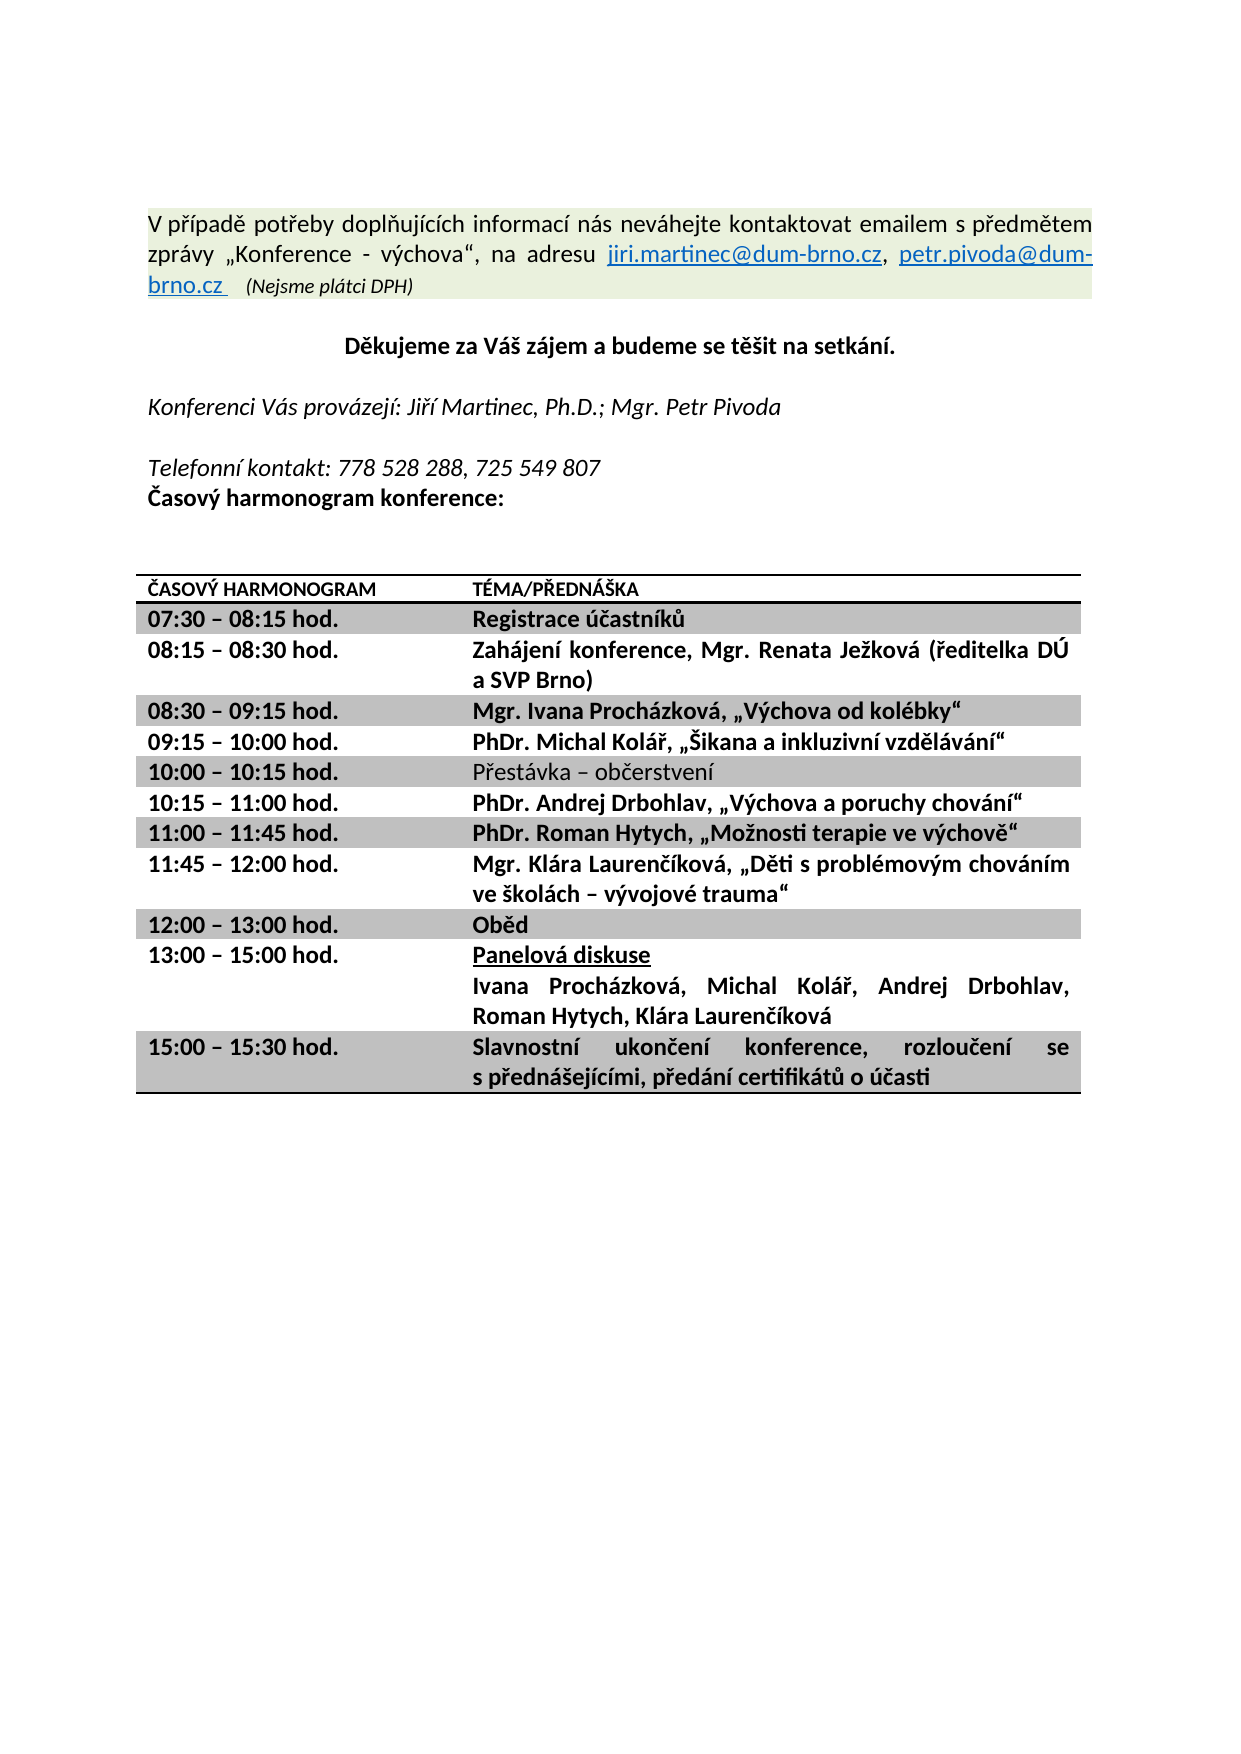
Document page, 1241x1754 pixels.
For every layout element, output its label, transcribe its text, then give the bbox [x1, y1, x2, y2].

table_cell 11:00 – 11:45 hod. [136, 817, 461, 848]
table_cell Registrace účastníků [461, 604, 1081, 634]
table_cell PhDr. Andrej Drbohlav, „Výchova a poruchy chování“ [461, 787, 1081, 817]
table_cell 08:30 – 09:15 hod. [136, 695, 461, 726]
table_cell 10:15 – 11:00 hod. [136, 787, 461, 817]
table_header ČASOVÝ HARMONOGRAM [136, 576, 461, 601]
table_cell Oběd [461, 909, 1081, 939]
table_cell 13:00 – 15:00 hod. [136, 939, 461, 1031]
table_cell PhDr. Roman Hytych, „Možnosti terapie ve výchově“ [461, 817, 1081, 848]
table_cell Panelová diskuse Ivana Procházková, Michal Kolář, Andrej Drbohlav, Roman Hytych, Klára Laurenčíková [461, 939, 1081, 1031]
table_cell 08:15 – 08:30 hod. [136, 634, 461, 695]
table_cell 11:45 – 12:00 hod. [136, 848, 461, 909]
table_cell 12:00 – 13:00 hod. [136, 909, 461, 939]
text Telefonní kontakt: 778 528 288, 725 549 807 [148, 452, 1092, 482]
text V případě potřeby doplňujících informací nás neváhejte kontaktovat emailem s předmětem zprávy „Konference - výchova“, na adresu jiri.martinec@dum-brno.cz, petr.pivoda@dum-brno.cz (Nejsme plátci DPH) [148, 208, 1092, 299]
table_cell 10:00 – 10:15 hod. [136, 756, 461, 787]
table_cell 07:30 – 08:15 hod. [136, 604, 461, 634]
table_cell Slavnostní ukončení konference, rozloučení se s přednášejícími, předání certifikátů o účasti [461, 1031, 1081, 1092]
text Časový harmonogram konference: [148, 482, 1092, 513]
table_cell Přestávka – občerstvení [461, 756, 1081, 787]
table_cell 15:00 – 15:30 hod. [136, 1031, 461, 1092]
table_cell 09:15 – 10:00 hod. [136, 726, 461, 756]
table_cell PhDr. Michal Kolář, „Šikana a inkluzivní vzdělávání“ [461, 726, 1081, 756]
table_cell Mgr. Klára Laurenčíková, „Děti s problémovým chováním ve školách – vývojové trauma“ [461, 848, 1081, 909]
text Konferenci Vás provázejí: Jiří Martinec, Ph.D.; Mgr. Petr Pivoda [148, 391, 1092, 421]
table_cell Zahájení konference, Mgr. Renata Ježková (ředitelka DÚ a SVP Brno) [461, 634, 1081, 695]
table_header TÉMA/PŘEDNÁŠKA [461, 576, 1081, 601]
table_cell Mgr. Ivana Procházková, „Výchova od kolébky“ [461, 695, 1081, 726]
text Děkujeme za Váš zájem a budeme se těšit na setkání. [148, 330, 1092, 360]
